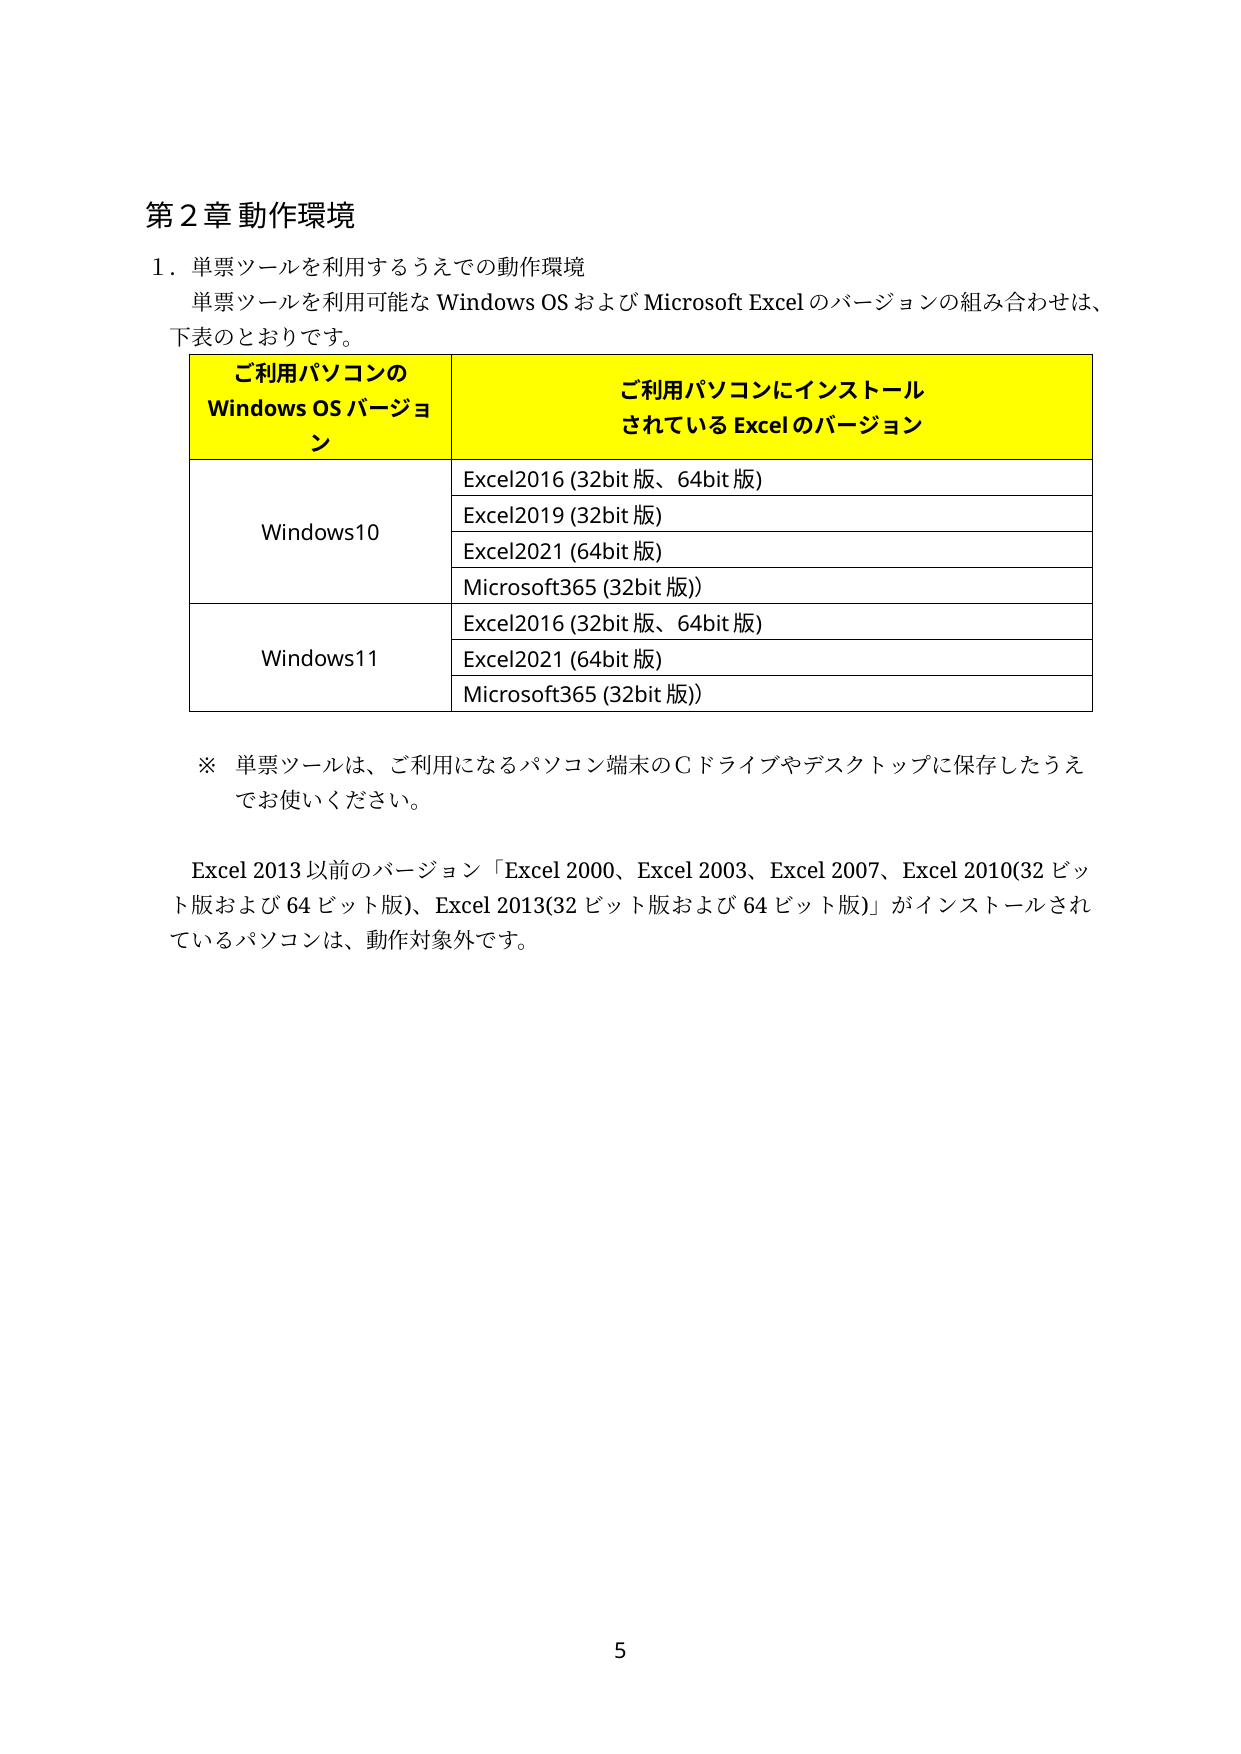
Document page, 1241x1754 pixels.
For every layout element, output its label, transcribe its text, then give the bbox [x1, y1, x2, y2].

list 単票ツールは、ご利用になるパソコン端末のＣドライブやデスクトップに保存したうえでお使いください。 [198, 747, 1092, 817]
table_cell Excel2019 (32bit版) [452, 496, 1092, 531]
table_cell Excel2021 (64bit版) [452, 532, 1092, 567]
table_cell Excel2021 (64bit版) [452, 640, 1092, 675]
table_cell Excel2016 (32bit版、64bit版) [452, 604, 1092, 639]
table_cell Windows11 [190, 604, 451, 711]
table_header ご利用パソコンの Windows OSバージョン [190, 355, 451, 459]
subtitle 動作環境 [192, 179, 1092, 249]
table_cell Excel2016 (32bit版、64bit版) [452, 460, 1092, 495]
text 単票ツールを利用可能なWindows OSおよびMicrosoft Excelのバージョンの組み合わせは、下表のとおりです。 [169, 284, 1092, 353]
table_cell Microsoft365 (32bit版)） [452, 676, 1092, 711]
table_cell Windows10 [190, 460, 451, 603]
subtitle 単票ツールを利用するうえでの動作環境 [148, 249, 1092, 284]
table_cell Microsoft365 (32bit版)） [452, 568, 1092, 603]
text Excel 2013以前のバージョン「Excel 2000、Excel 2003、Excel 2007、Excel 2010(32ビット版および64ビット版)、Excel 2013(32ビット版および64ビット版)」がインストールされているパソコンは、動作対象外です。 [169, 851, 1092, 956]
table_header ご利用パソコンにインストール されているExcelのバージョン [452, 355, 1092, 459]
